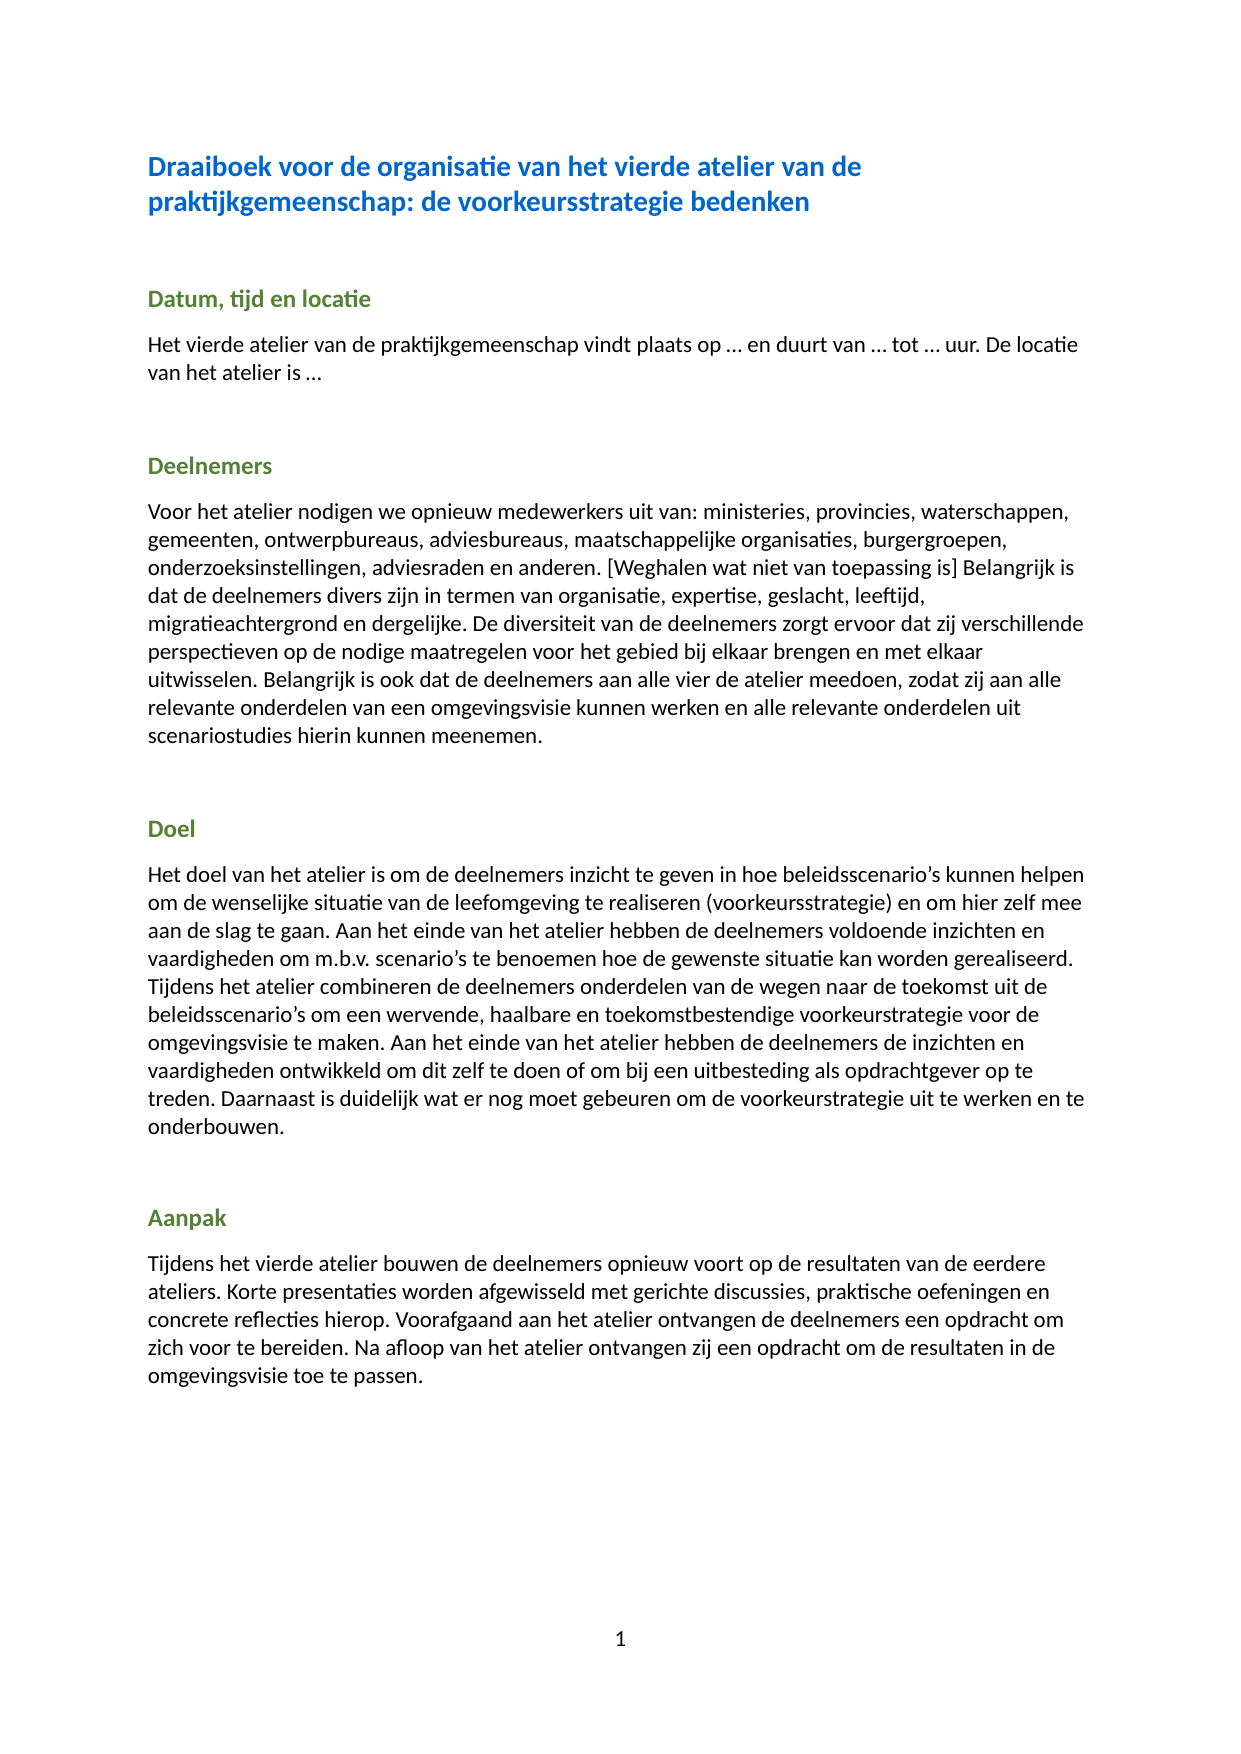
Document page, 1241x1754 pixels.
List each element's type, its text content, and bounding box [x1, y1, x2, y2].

text Voor het atelier nodigen we opnieuw medewerkers uit van: ministeries, provincies, waterschappen, gemeenten, ontwerpbureaus, adviesbureaus, maatschappelijke organisaties, burgergroepen, onderzoeksinstellingen, adviesraden en anderen. [Weghalen wat niet van toepassing is] Belangrijk is dat de deelnemers divers zijn in termen van organisatie, expertise, geslacht, leeftijd, migratieachtergrond en dergelijke. De diversiteit van de deelnemers zorgt ervoor dat zij verschillende perspectieven op de nodige maatregelen voor het gebied bij elkaar brengen en met elkaar uitwisselen. Belangrijk is ook dat de deelnemers aan alle vier de atelier meedoen, zodat zij aan alle relevante onderdelen van een omgevingsvisie kunnen werken en alle relevante onderdelen uit scenariostudies hierin kunnen meenemen. [148, 497, 1093, 749]
text Aanpak [148, 1202, 1093, 1232]
text Deelnemers [148, 450, 1093, 480]
text Datum, tijd en locatie [148, 283, 1093, 313]
text Doel [148, 813, 1093, 843]
text Het doel van het atelier is om de deelnemers inzicht te geven in hoe beleidsscenario’s kunnen helpen om de wenselijke situatie van de leefomgeving te realiseren (voorkeursstrategie) en om hier zelf mee aan de slag te gaan. Aan het einde van het atelier hebben de deelnemers voldoende inzichten en vaardigheden om m.b.v. scenario’s te benoemen hoe de gewenste situatie kan worden gerealiseerd. Tijdens het atelier combineren de deelnemers onderdelen van de wegen naar de toekomst uit de beleidsscenario’s om een wervende, haalbare en toekomstbestendige voorkeurstrategie voor de omgevingsvisie te maken. Aan het einde van het atelier hebben de deelnemers de inzichten en vaardigheden ontwikkeld om dit zelf te doen of om bij een uitbesteding als opdrachtgever op te treden. Daarnaast is duidelijk wat er nog moet gebeuren om de voorkeurstrategie uit te werken en te onderbouwen. [148, 860, 1093, 1140]
text Draaiboek voor de organisatie van het vierde atelier van de praktijkgemeenschap: de voorkeursstrategie bedenken [148, 148, 1093, 219]
text Het vierde atelier van de praktijkgemeenschap vindt plaats op … en duurt van … tot … uur. De locatie van het atelier is … [148, 330, 1093, 386]
text Tijdens het vierde atelier bouwen de deelnemers opnieuw voort op de resultaten van de eerdere ateliers. Korte presentaties worden afgewisseld met gerichte discussies, praktische oefeningen en concrete reflecties hierop. Voorafgaand aan het atelier ontvangen de deelnemers een opdracht om zich voor te bereiden. Na afloop van het atelier ontvangen zij een opdracht om de resultaten in de omgevingsvisie toe te passen. [148, 1249, 1093, 1389]
